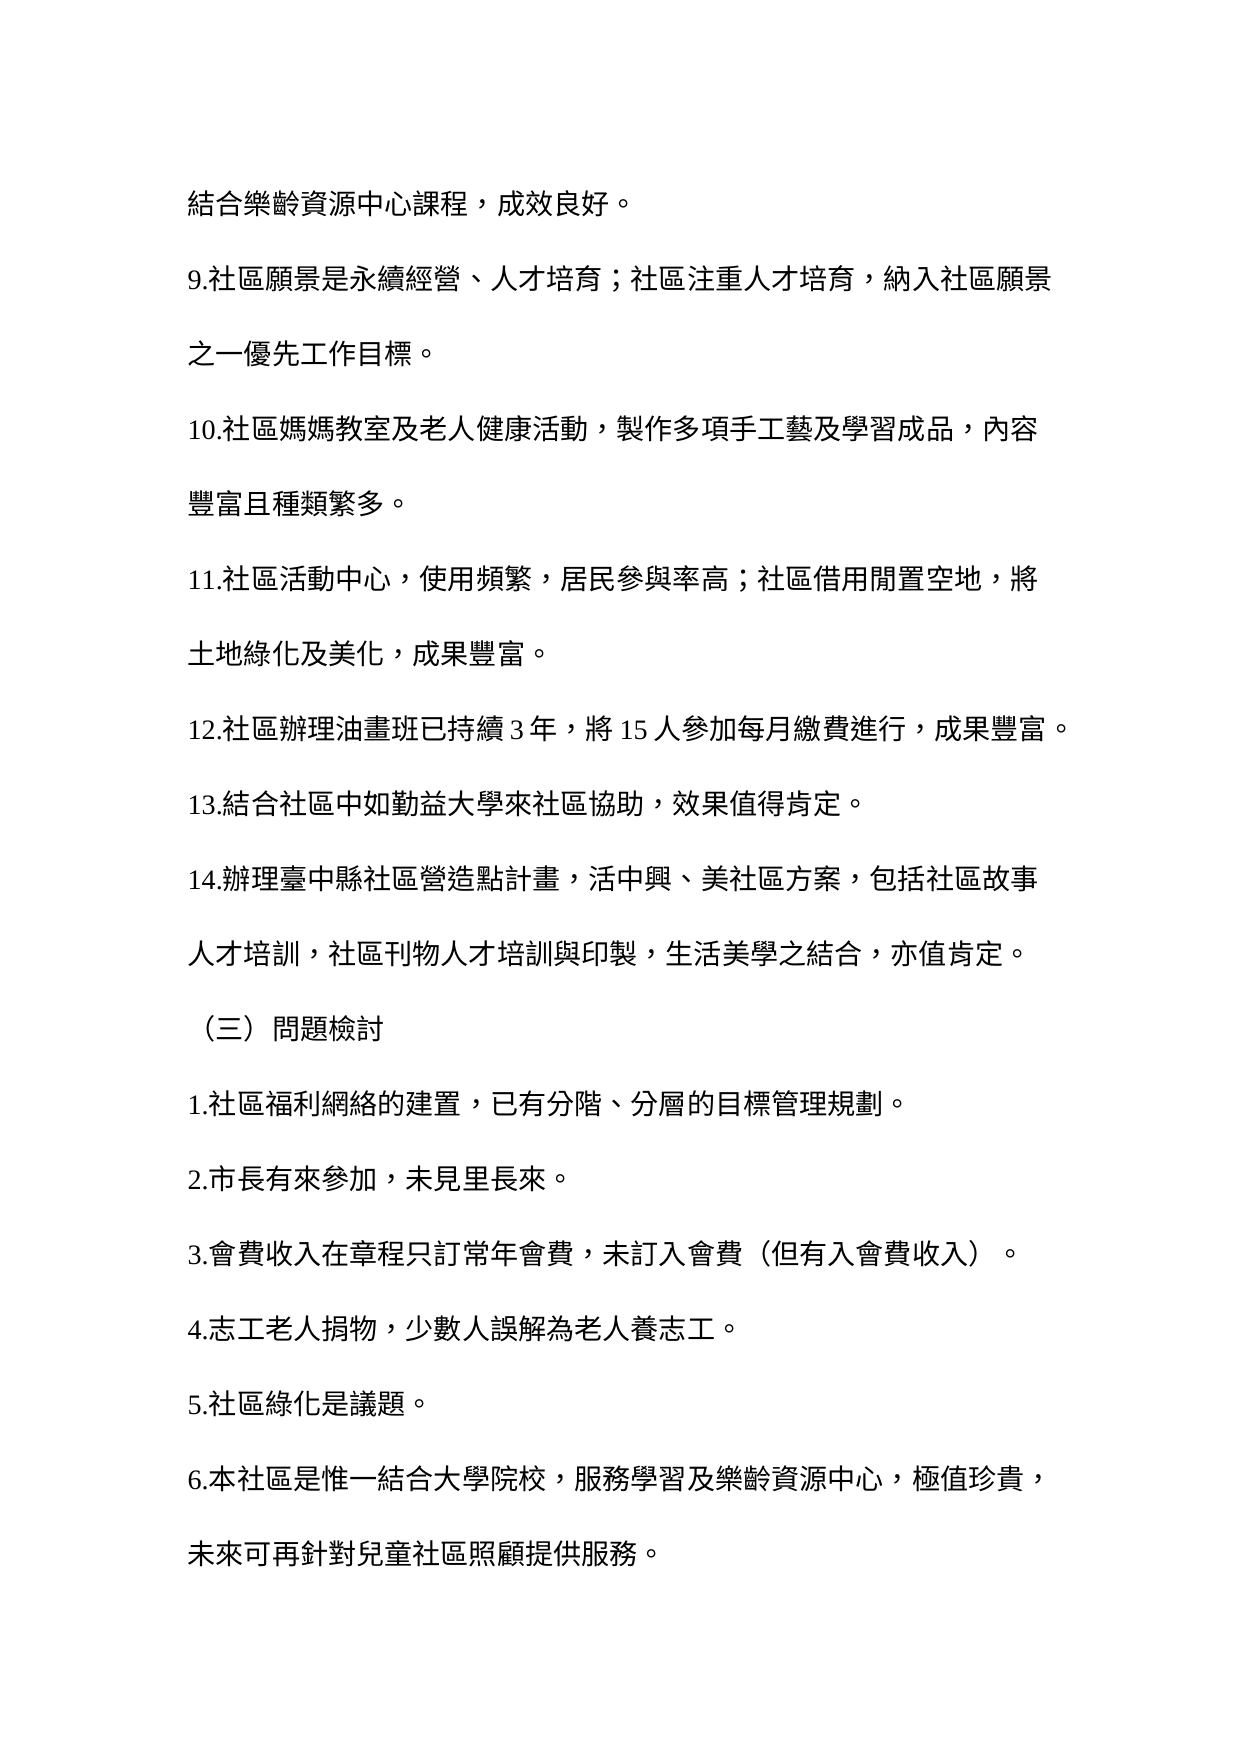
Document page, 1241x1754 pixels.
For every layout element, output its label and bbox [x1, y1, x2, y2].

text [187, 164, 1053, 1589]
